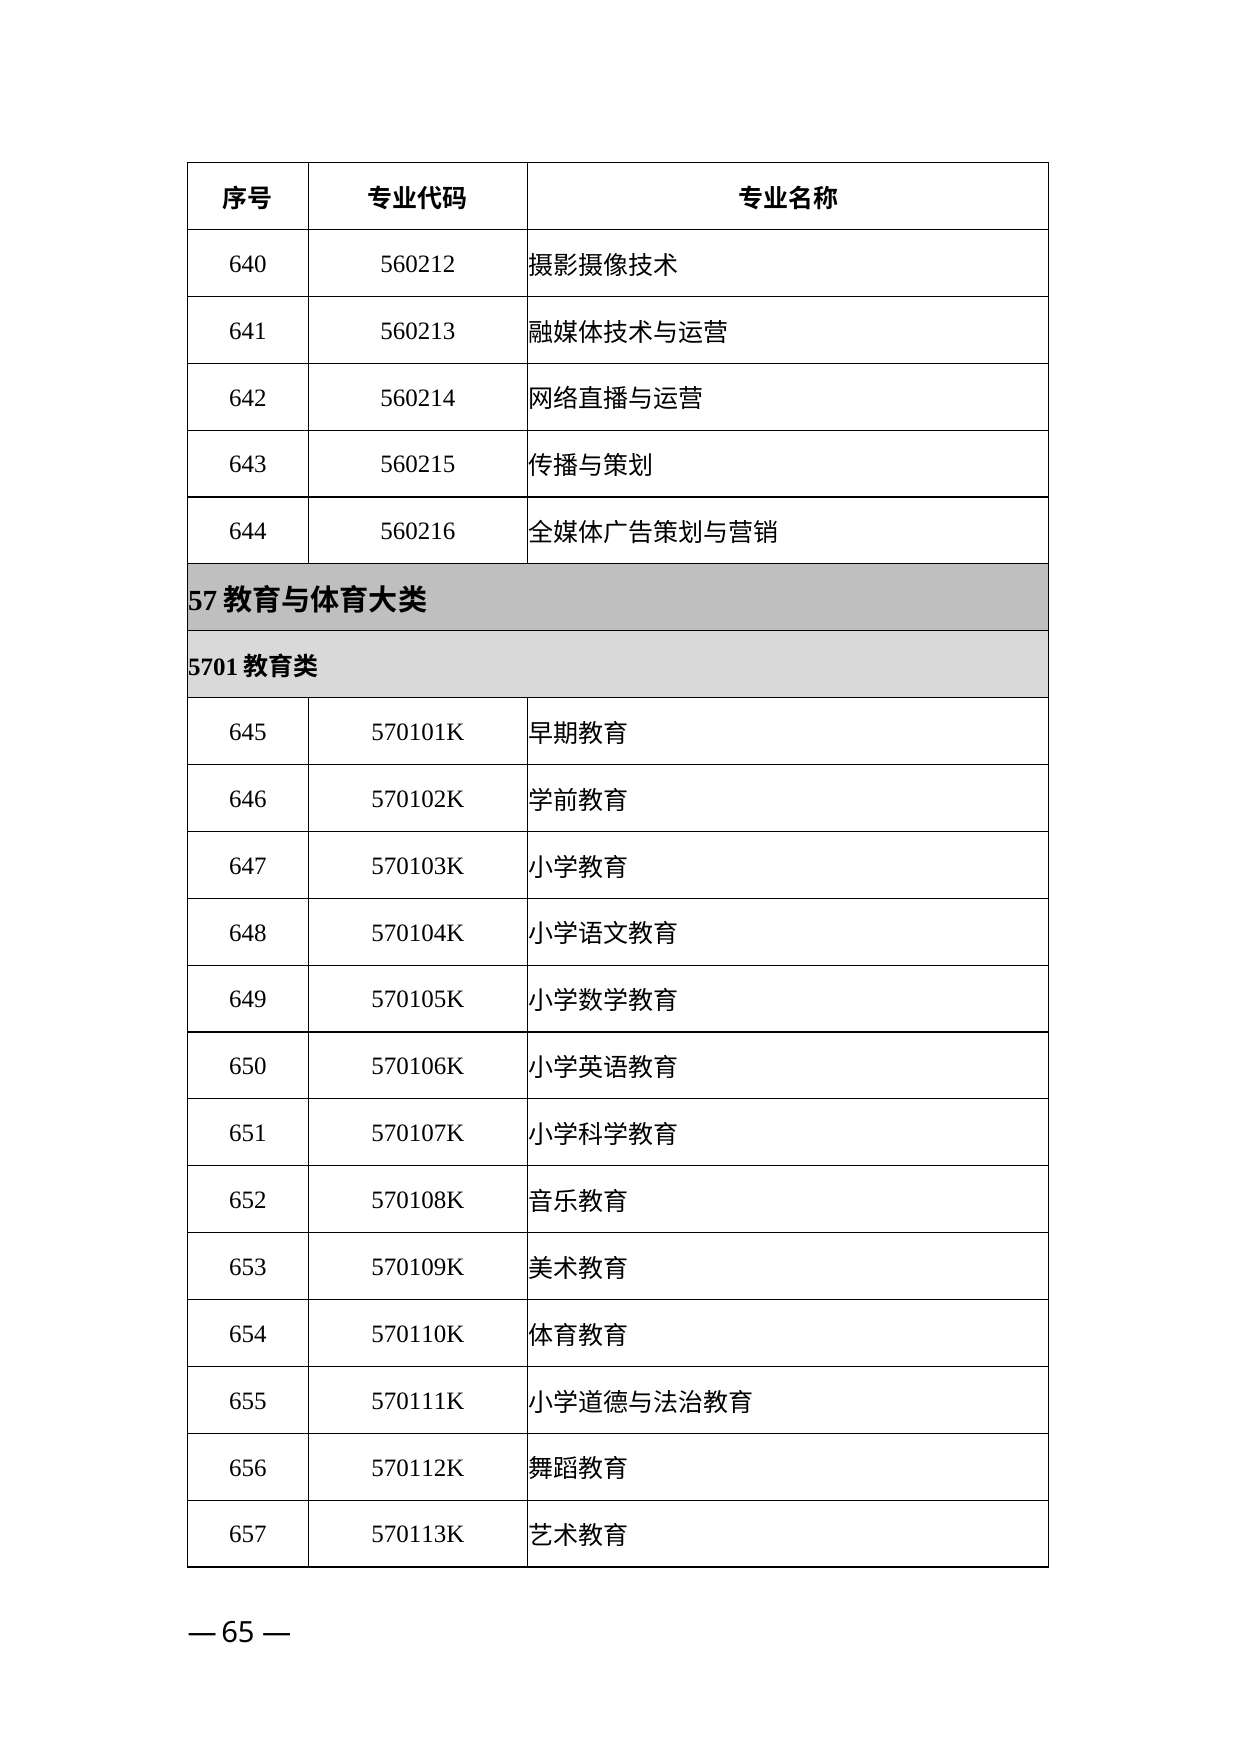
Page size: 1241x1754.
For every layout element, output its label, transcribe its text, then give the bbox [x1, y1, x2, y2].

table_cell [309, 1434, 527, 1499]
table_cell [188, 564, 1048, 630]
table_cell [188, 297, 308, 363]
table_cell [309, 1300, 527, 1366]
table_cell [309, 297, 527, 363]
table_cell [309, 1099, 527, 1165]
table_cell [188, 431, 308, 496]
table_header 专业名称 [528, 163, 1048, 229]
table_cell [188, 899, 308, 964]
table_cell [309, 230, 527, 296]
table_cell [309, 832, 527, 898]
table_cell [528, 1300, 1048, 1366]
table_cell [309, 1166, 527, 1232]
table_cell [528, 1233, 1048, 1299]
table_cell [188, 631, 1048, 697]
table_header 序号 [188, 163, 308, 229]
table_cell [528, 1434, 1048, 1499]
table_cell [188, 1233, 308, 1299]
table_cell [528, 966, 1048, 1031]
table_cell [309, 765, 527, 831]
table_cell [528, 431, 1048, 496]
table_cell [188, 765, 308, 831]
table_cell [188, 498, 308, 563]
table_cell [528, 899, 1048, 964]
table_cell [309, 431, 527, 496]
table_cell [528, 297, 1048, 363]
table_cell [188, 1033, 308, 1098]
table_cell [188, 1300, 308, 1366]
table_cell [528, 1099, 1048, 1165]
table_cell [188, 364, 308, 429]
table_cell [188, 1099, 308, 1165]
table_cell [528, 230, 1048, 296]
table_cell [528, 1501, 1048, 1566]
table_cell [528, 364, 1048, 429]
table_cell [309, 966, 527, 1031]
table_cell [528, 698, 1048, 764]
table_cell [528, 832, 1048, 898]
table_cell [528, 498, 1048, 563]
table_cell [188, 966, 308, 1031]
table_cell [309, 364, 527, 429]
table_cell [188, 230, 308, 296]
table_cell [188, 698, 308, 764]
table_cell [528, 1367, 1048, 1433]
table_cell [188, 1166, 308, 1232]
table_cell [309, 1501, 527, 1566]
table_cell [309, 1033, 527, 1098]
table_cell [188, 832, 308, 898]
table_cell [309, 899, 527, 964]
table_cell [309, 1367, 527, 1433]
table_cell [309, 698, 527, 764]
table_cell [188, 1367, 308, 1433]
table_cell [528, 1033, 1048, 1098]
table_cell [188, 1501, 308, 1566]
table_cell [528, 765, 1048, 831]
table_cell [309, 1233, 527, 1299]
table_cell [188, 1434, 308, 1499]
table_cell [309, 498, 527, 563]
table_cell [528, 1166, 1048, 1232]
table_header 专业代码 [309, 163, 527, 229]
